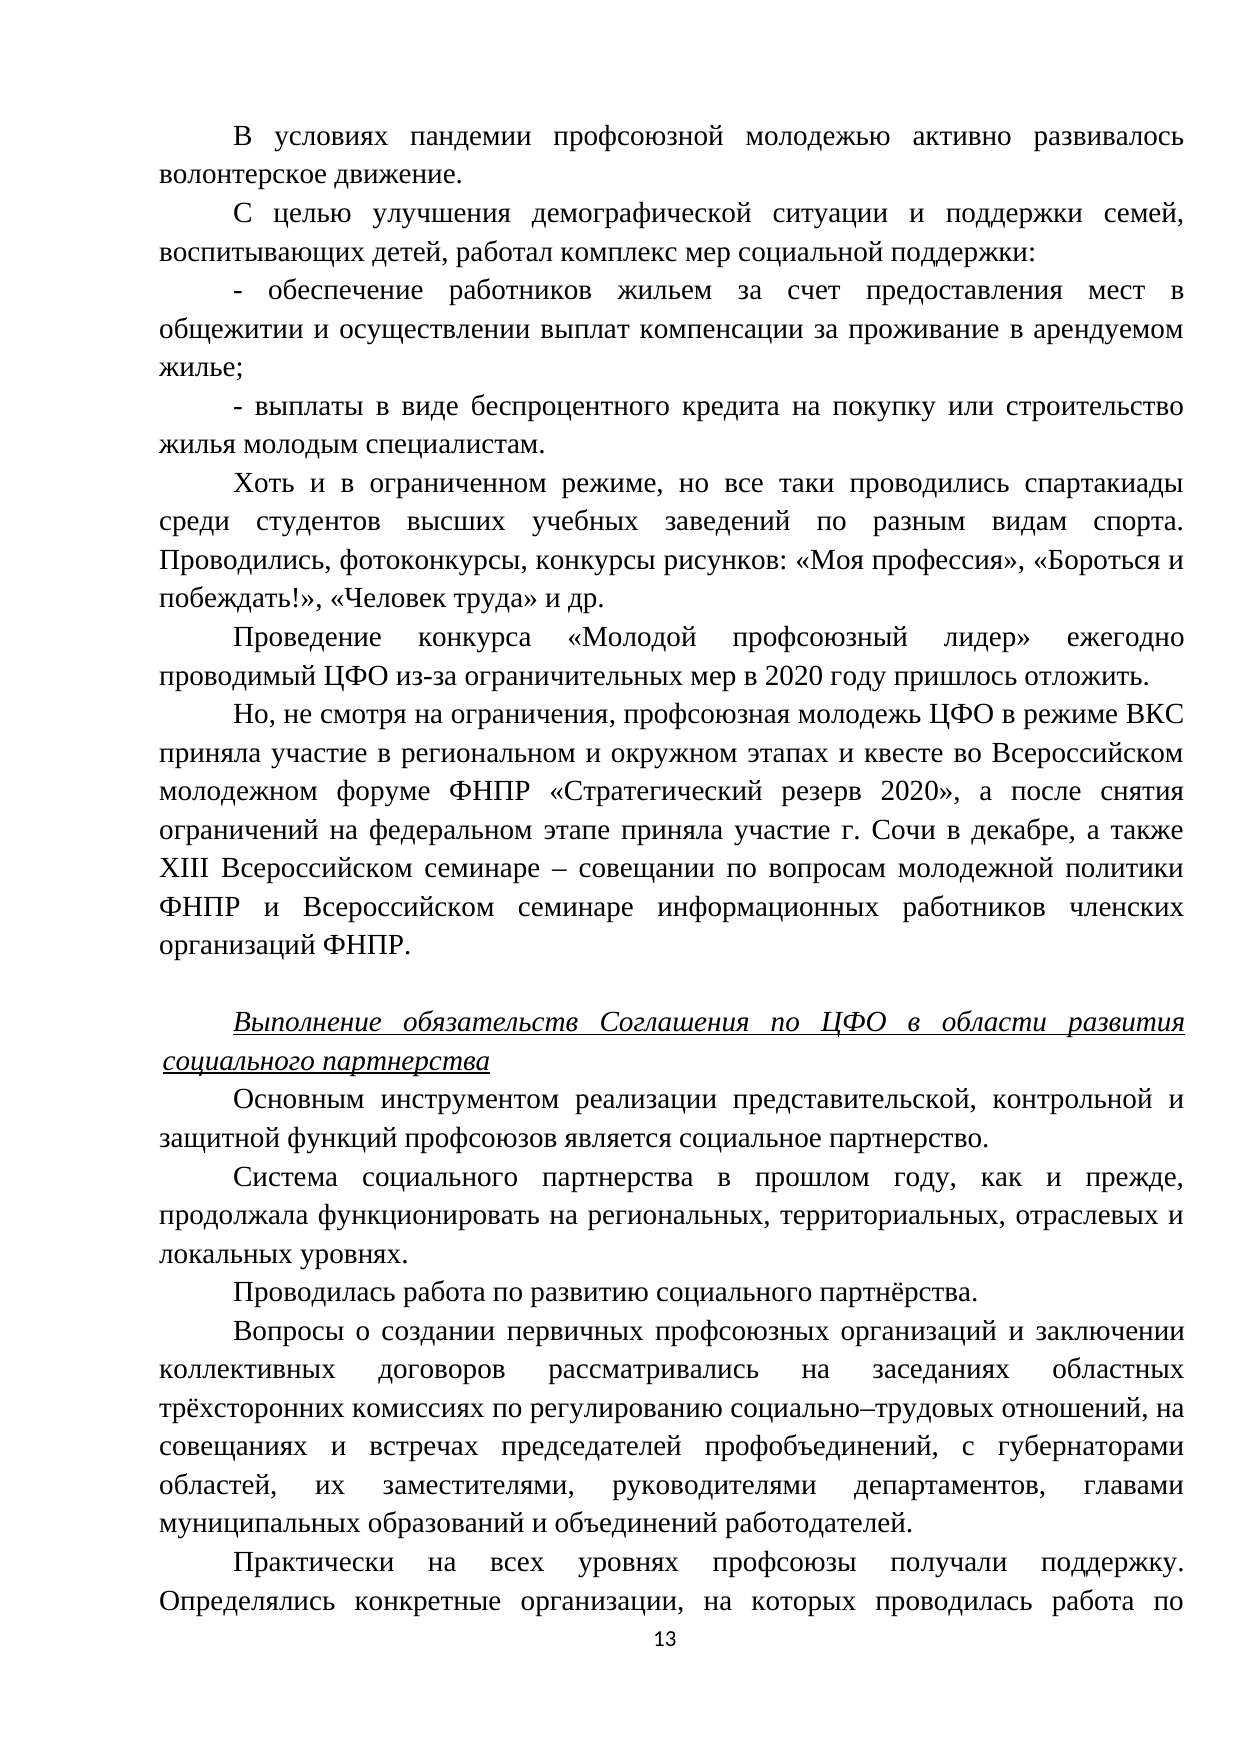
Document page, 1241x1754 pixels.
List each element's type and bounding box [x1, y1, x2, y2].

table_header [148, 118, 1196, 1616]
